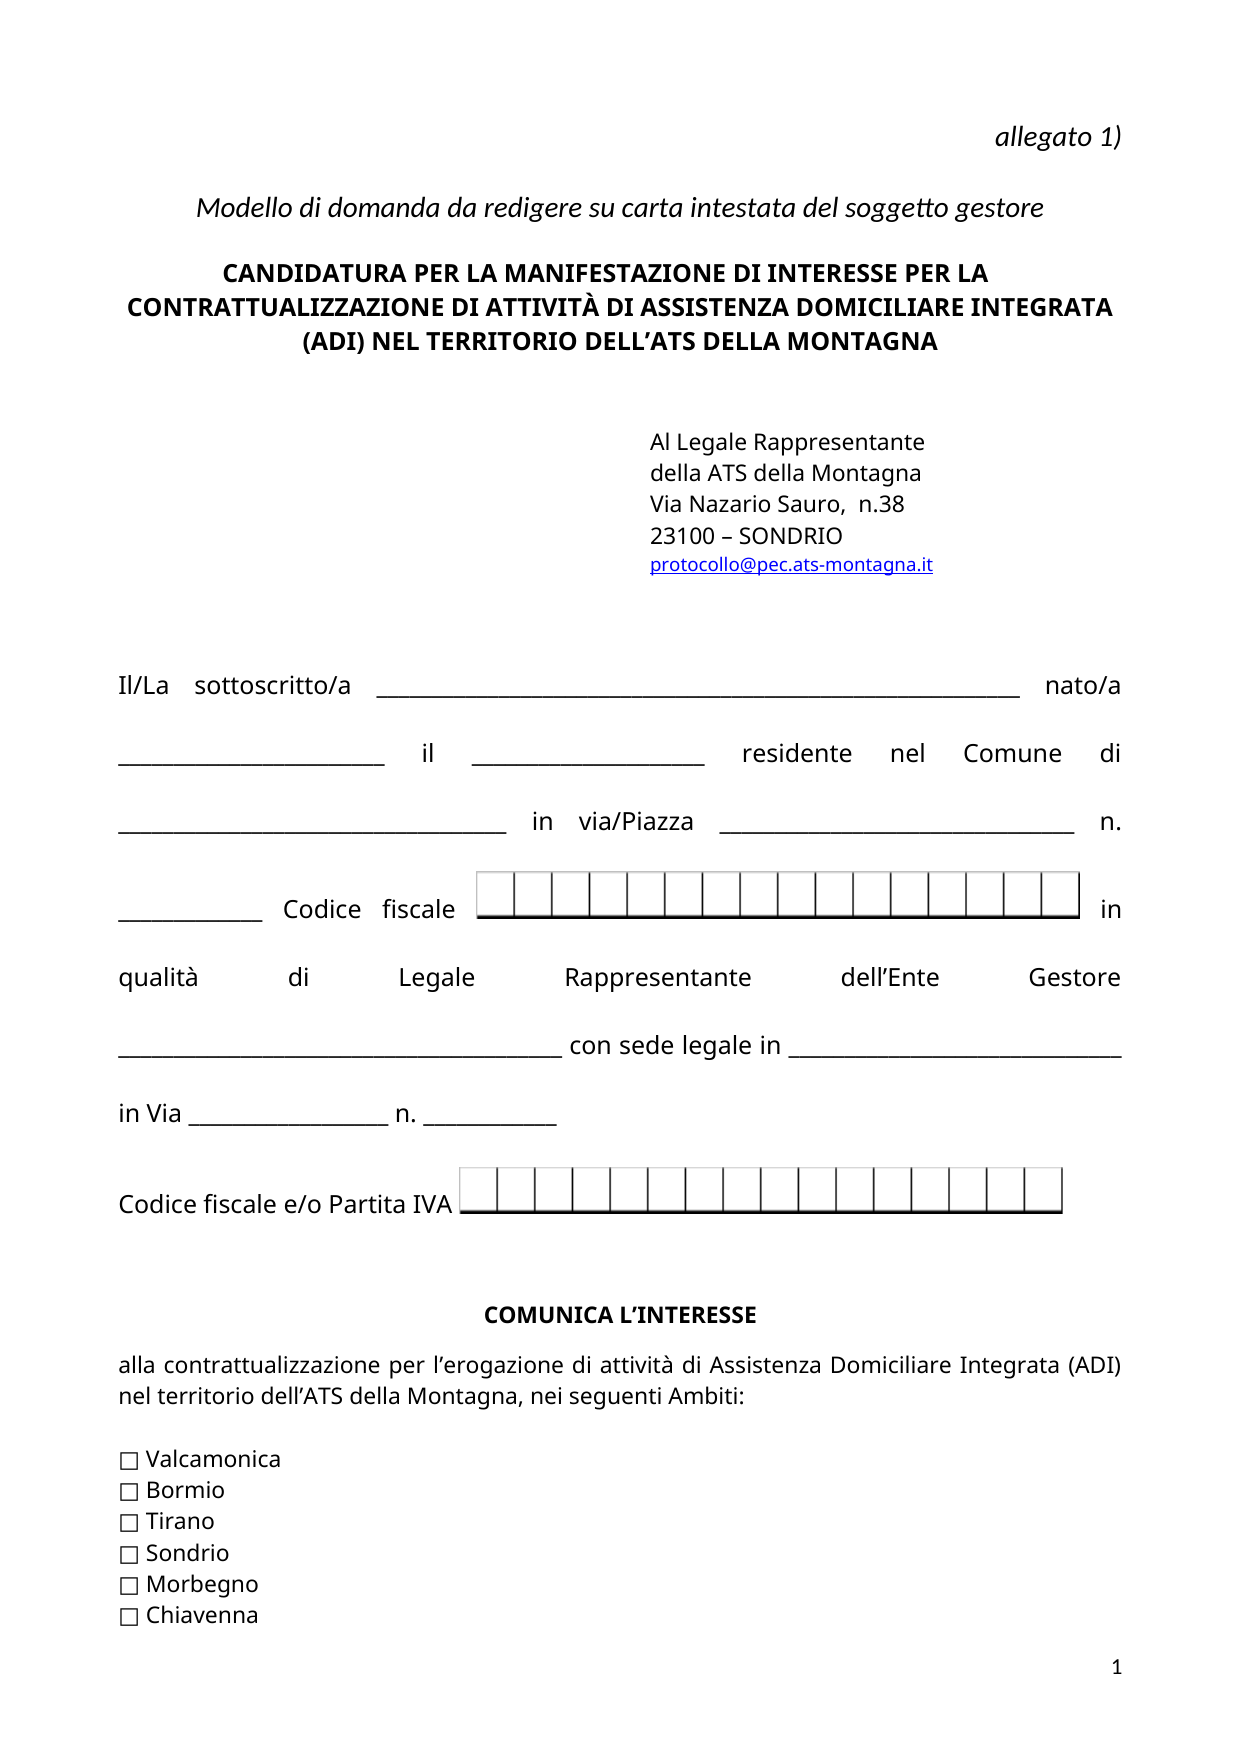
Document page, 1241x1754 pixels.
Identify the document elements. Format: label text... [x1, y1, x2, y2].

text □ Chiavenna [118, 1599, 1122, 1630]
text □ Sondrio [118, 1537, 1122, 1568]
text Al Legale Rappresentante [546, 426, 1122, 457]
text della ATS della Montagna [546, 457, 1122, 488]
text □ Morbegno [118, 1568, 1122, 1599]
text □ Valcamonica [118, 1443, 1122, 1474]
text □ Tirano [118, 1505, 1122, 1537]
text □ Bormio [118, 1474, 1122, 1505]
text 23100 – SONDRIO [546, 519, 1122, 551]
text Il/La sottoscritto/a __________________________________________________________ nato/a ________________________ il _____________________ residente nel Comune di ___________________________________ in via/Piazza ________________________________ n. _____________ Codice fiscale in qualità di Legale Rappresentante dell’Ente Gestore ________________________________________ con sede legale in ______________________________ in Via __________________ n. ____________ [118, 667, 1122, 1130]
picture [459, 1167, 1063, 1214]
text protocollo@pec.ats-montagna.it [546, 551, 1122, 576]
picture [476, 871, 1080, 919]
text Via Nazario Sauro, n.38 [546, 488, 1122, 519]
text alla contrattualizzazione per l’erogazione di attività di Assistenza Domiciliare Integrata (ADI) nel territorio dell’ATS della Montagna, nei seguenti Ambiti: [118, 1349, 1122, 1412]
text allegato 1) [118, 118, 1122, 154]
text CANDIDATURA PER LA MANIFESTAZIONE DI INTERESSE PER LA CONTRATTUALIZZAZIONE DI ATTIVITÀ DI ASSISTENZA DOMICILIARE INTEGRATA (ADI) NEL TERRITORIO DELL’ATS DELLA MONTAGNA [88, 256, 1122, 358]
text COMUNICA L’INTERESSE [118, 1299, 1122, 1331]
text Modello di domanda da redigere su carta intestata del soggetto gestore [118, 189, 1122, 225]
